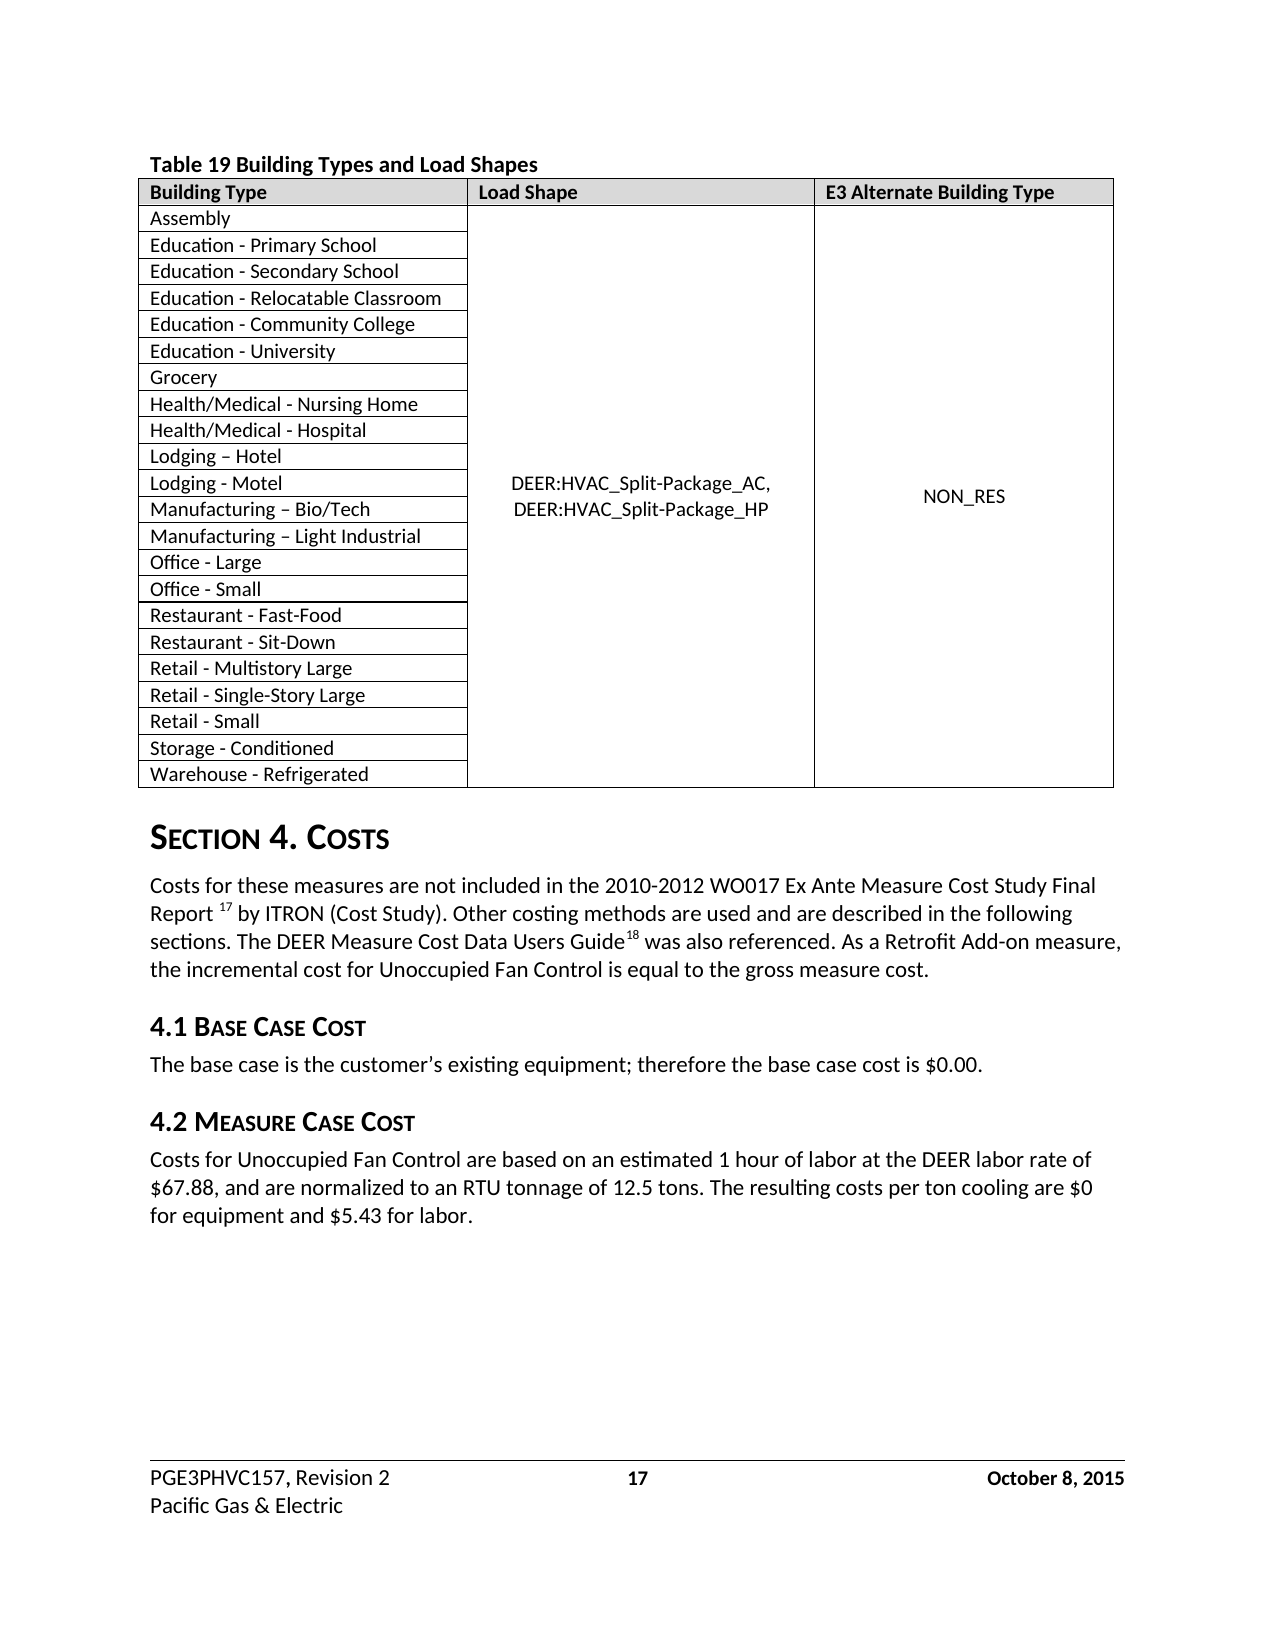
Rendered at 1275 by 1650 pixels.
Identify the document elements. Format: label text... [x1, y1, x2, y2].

table_cell Office - Small [139, 576, 467, 601]
table_cell Manufacturing – Light Industrial [139, 523, 467, 548]
table_cell Retail - Small [139, 708, 467, 734]
text Table 19 Building Types and Load Shapes [150, 150, 1125, 178]
table_cell DEER:HVAC_Split-Package_AC, DEER:HVAC_Split-Package_HP [468, 206, 814, 787]
table_cell Grocery [139, 364, 467, 390]
table_cell Lodging - Motel [139, 470, 467, 496]
table_cell Health/Medical - Nursing Home [139, 391, 467, 416]
table_cell Retail - Single-Story Large [139, 682, 467, 707]
table_cell Office - Large [139, 550, 467, 575]
table_cell Education - Relocatable Classroom [139, 285, 467, 310]
text Costs for these measures are not included in the 2010-2012 WO017 Ex Ante Measure Cost Study Final Report by ITRON (Cost Study). Other costing methods are used and are described in the following sections. The DEER Measure Cost Data Users Guide was also referenced. As a Retrofit Add-on measure, the incremental cost for Unoccupied Fan Control is equal to the gross measure cost. [150, 871, 1125, 983]
table_cell Manufacturing – Bio/Tech [139, 497, 467, 522]
table_cell Restaurant - Fast-Food [139, 603, 467, 628]
table_cell Storage - Conditioned [139, 735, 467, 760]
table_cell Assembly [139, 206, 467, 231]
subtitle Section 4. Costs [150, 813, 1125, 858]
text Costs for Unoccupied Fan Control are based on an estimated 1 hour of labor at the DEER labor rate of $67.88, and are normalized to an RTU tonnage of 12.5 tons. The resulting costs per ton cooling are $0 for equipment and $5.43 for labor. [150, 1145, 1125, 1229]
table_cell Education - Secondary School [139, 259, 467, 284]
table_header E3 Alternate Building Type [815, 179, 1113, 204]
table_header Load Shape [468, 179, 814, 204]
table_cell Health/Medical - Hospital [139, 417, 467, 443]
table_header Building Type [139, 179, 467, 204]
text The base case is the customer’s existing equipment; therefore the base case cost is $0.00. [150, 1050, 1125, 1078]
table_cell Education - Primary School [139, 232, 467, 257]
subtitle 4.1 Base Case Cost [150, 1008, 1125, 1044]
table_cell Retail - Multistory Large [139, 655, 467, 681]
subtitle 4.2 Measure Case Cost [150, 1103, 1125, 1138]
table_cell Warehouse - Refrigerated [139, 761, 467, 787]
table_cell Restaurant - Sit-Down [139, 629, 467, 654]
table_cell Education - Community College [139, 311, 467, 337]
table_cell NON_RES [815, 206, 1113, 787]
table_cell Lodging – Hotel [139, 444, 467, 469]
table_cell Education - University [139, 338, 467, 363]
